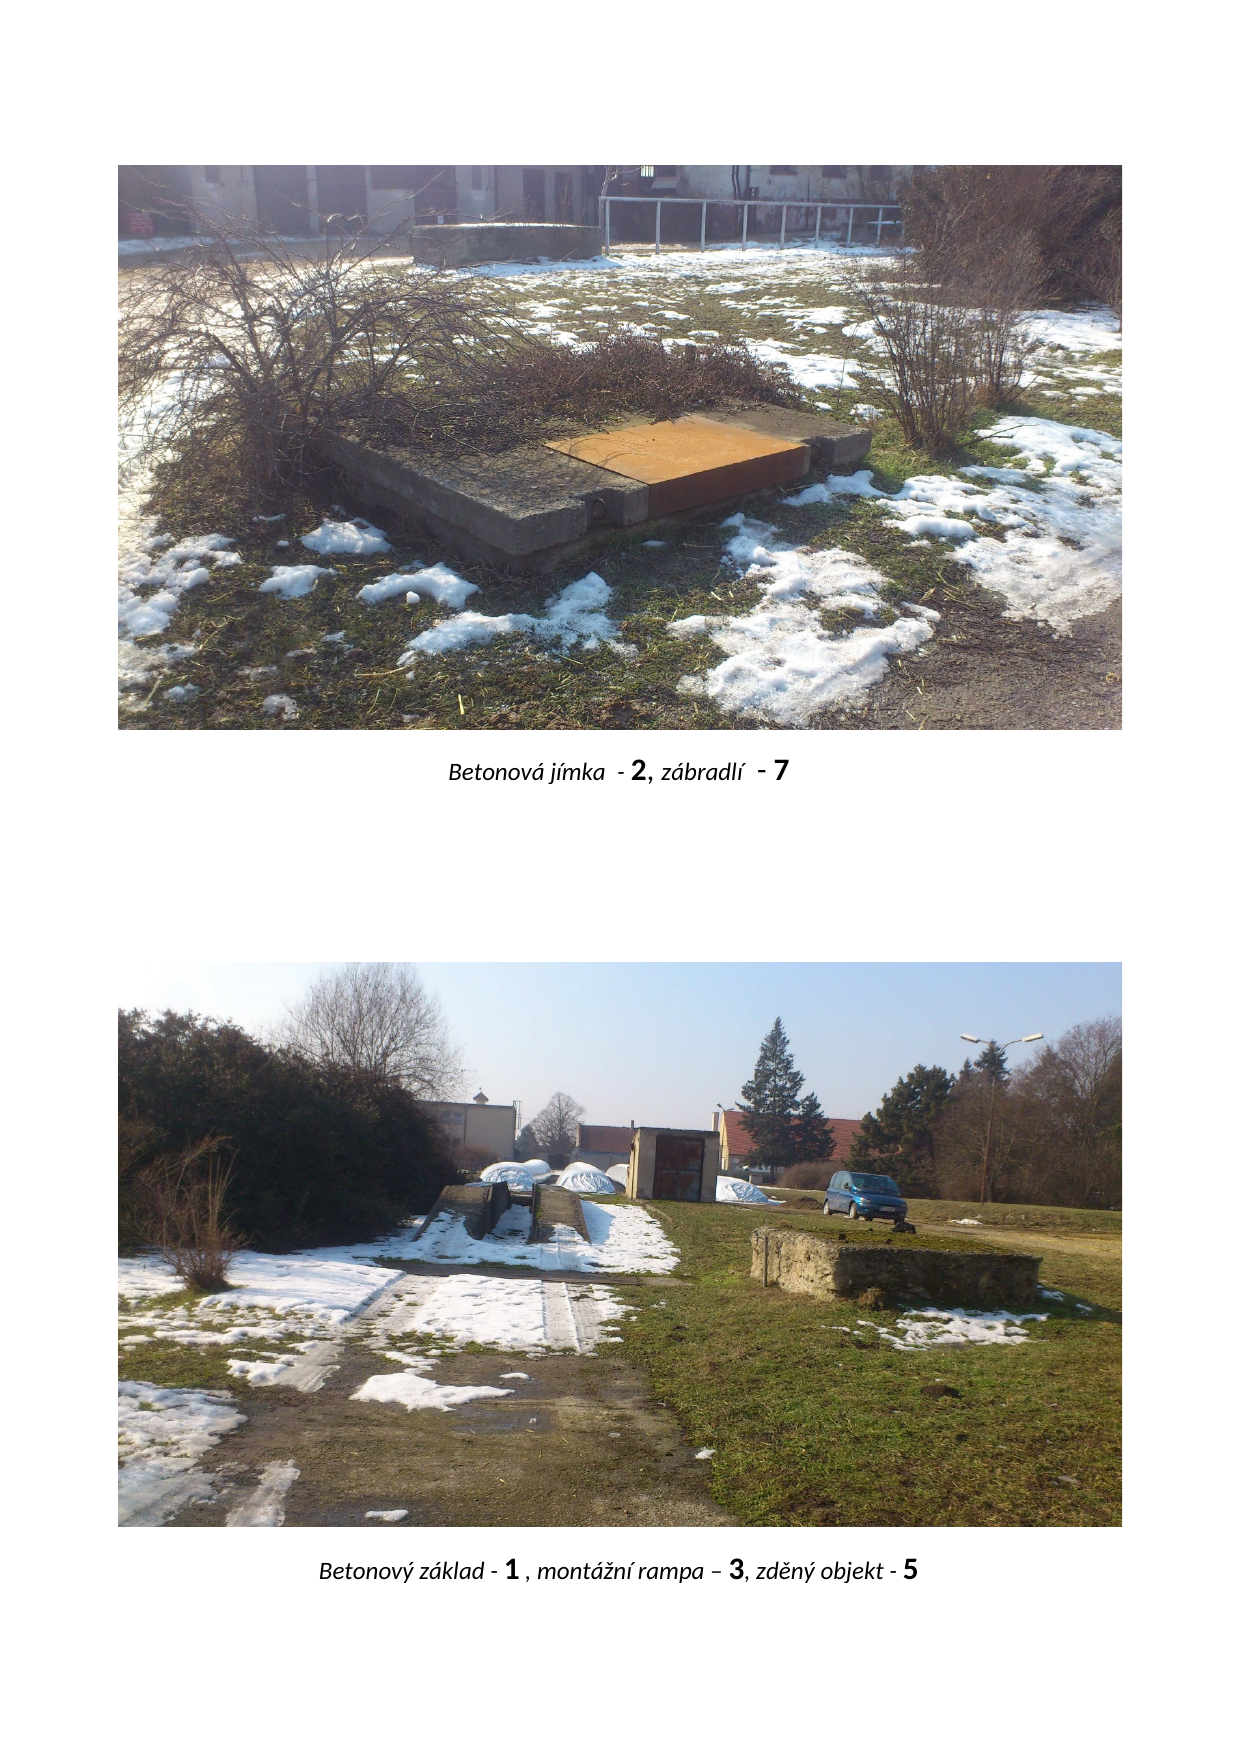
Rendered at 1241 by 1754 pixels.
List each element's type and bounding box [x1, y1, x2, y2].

picture [118, 165, 1123, 730]
picture [118, 962, 1123, 1527]
